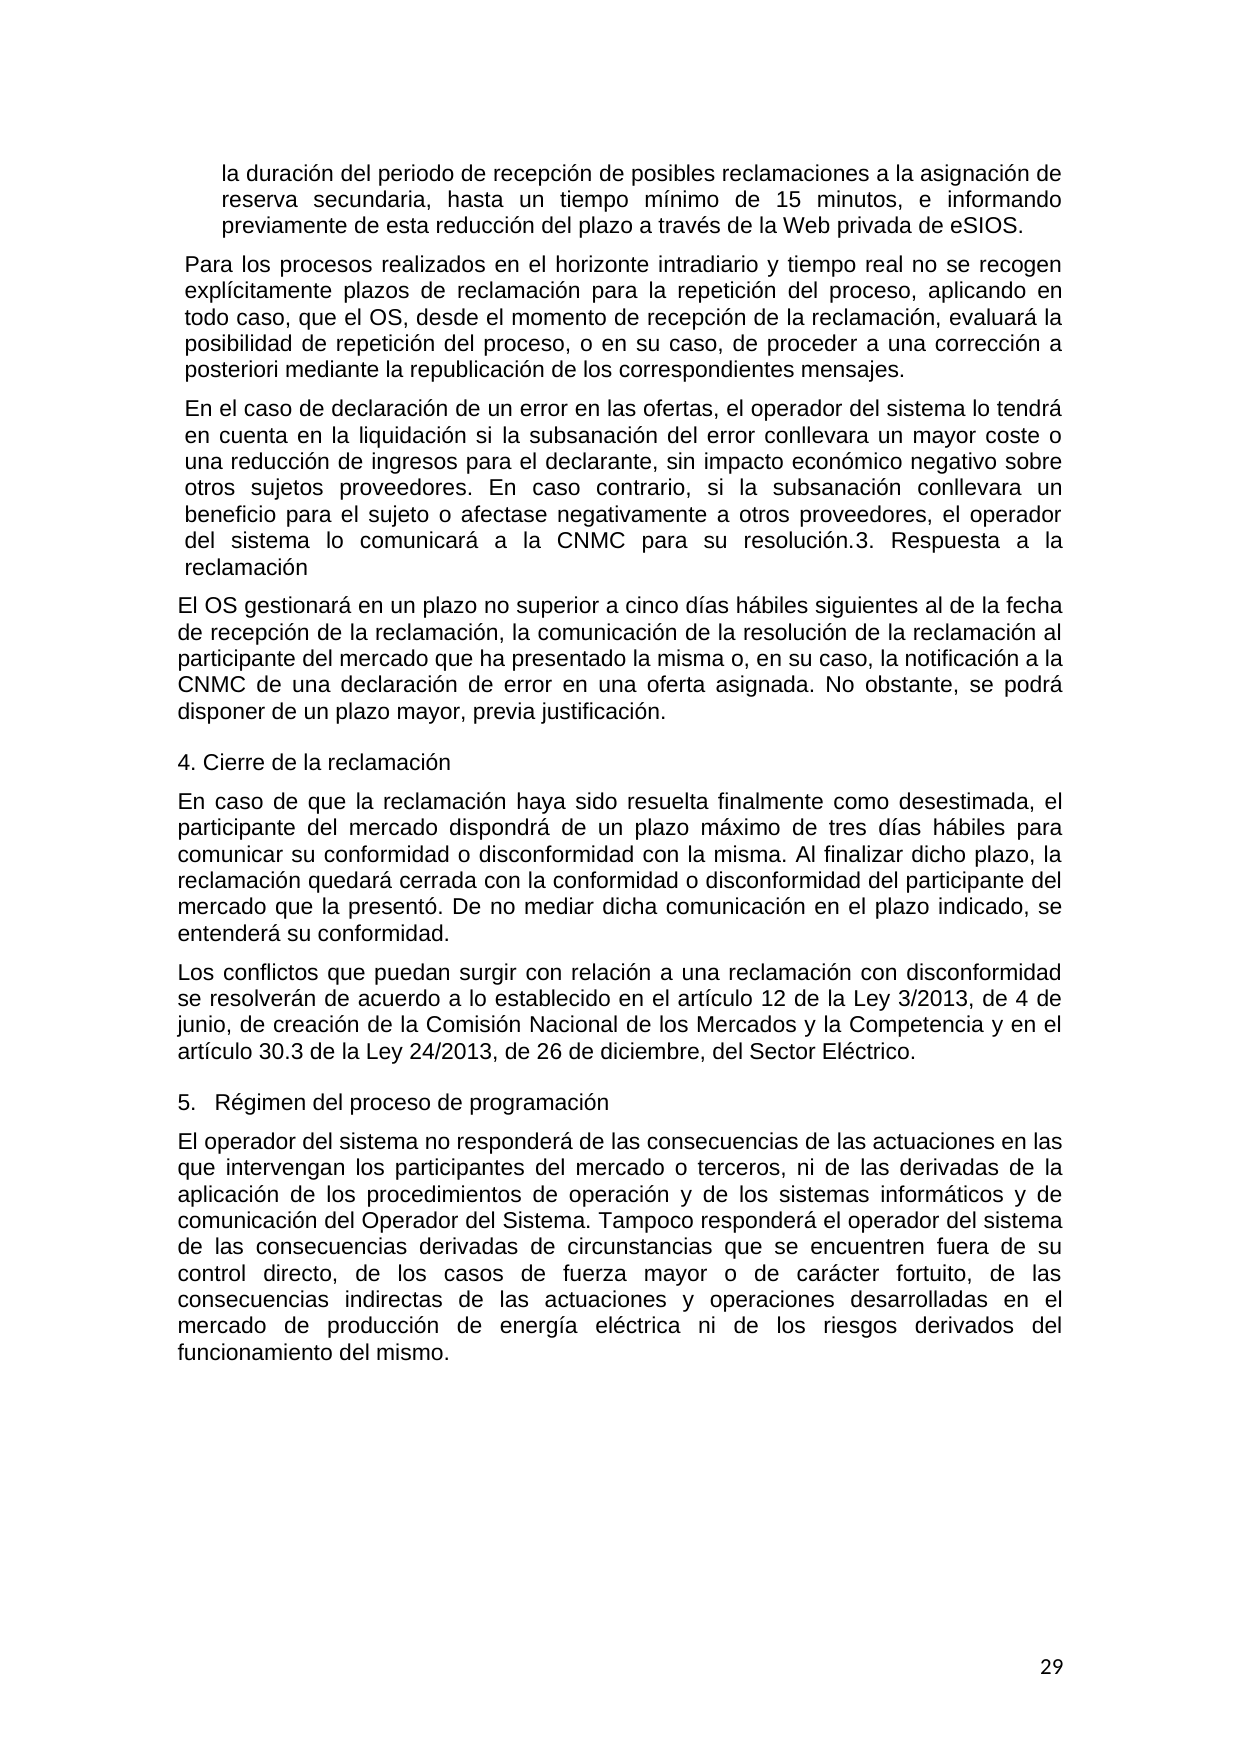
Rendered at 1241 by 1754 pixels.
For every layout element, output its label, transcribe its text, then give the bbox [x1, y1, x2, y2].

text El operador del sistema no responderá de las consecuencias de las actuaciones en las que intervengan los participantes del mercado o terceros, ni de las derivadas de la aplicación de los procedimientos de operación y de los sistemas informáticos y de comunicación del Operador del Sistema. Tampoco responderá el operador del sistema de las consecuencias derivadas de circunstancias que se encuentren fuera de su control directo, de los casos de fuerza mayor o de carácter fortuito, de las consecuencias indirectas de las actuaciones y operaciones desarrolladas en el mercado de producción de energía eléctrica ni de los riesgos derivados del funcionamiento del mismo. [177, 1128, 1063, 1365]
text En el caso de declaración de un error en las ofertas, el operador del sistema lo tendrá en cuenta en la liquidación si la subsanación del error conllevara un mayor coste o una reducción de ingresos para el declarante, sin impacto económico negativo sobre otros sujetos proveedores. En caso contrario, si la subsanación conllevara un beneficio para el sujeto o afectase negativamente a otros proveedores, el operador del sistema lo comunicará a la CNMC para su resolución.3. Respuesta a la reclamación [184, 395, 1063, 580]
text El OS gestionará en un plazo no superior a cinco días hábiles siguientes al de la fecha de recepción de la reclamación, la comunicación de la resolución de la reclamación al participante del mercado que ha presentado la misma o, en su caso, la notificación a la CNMC de una declaración de error en una oferta asignada. No obstante, se podrá disponer de un plazo mayor, previa justificación. [177, 592, 1063, 724]
text Para los procesos realizados en el horizonte intradiario y tiempo real no se recogen explícitamente plazos de reclamación para la repetición del proceso, aplicando en todo caso, que el OS, desde el momento de recepción de la reclamación, evaluará la posibilidad de repetición del proceso, o en su caso, de proceder a una corrección a posteriori mediante la republicación de los correspondientes mensajes. [184, 251, 1063, 383]
list Régimen del proceso de programación [177, 1089, 1063, 1115]
text Los conflictos que puedan surgir con relación a una reclamación con disconformidad se resolverán de acuerdo a lo establecido en el artículo 12 de la Ley 3/2013, de 4 de junio, de creación de la Comisión Nacional de los Mercados y la Competencia y en el artículo 30.3 de la Ley 24/2013, de 26 de diciembre, del Sector Eléctrico. [177, 958, 1063, 1064]
text 4. Cierre de la reclamación [177, 749, 1063, 775]
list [184, 159, 1063, 238]
text En caso de que la reclamación haya sido resuelta finalmente como desestimada, el participante del mercado dispondrá de un plazo máximo de tres días hábiles para comunicar su conformidad o disconformidad con la misma. Al finalizar dicho plazo, la reclamación quedará cerrada con la conformidad o disconformidad del participante del mercado que la presentó. De no mediar dicha comunicación en el plazo indicado, se entenderá su conformidad. [177, 788, 1063, 946]
